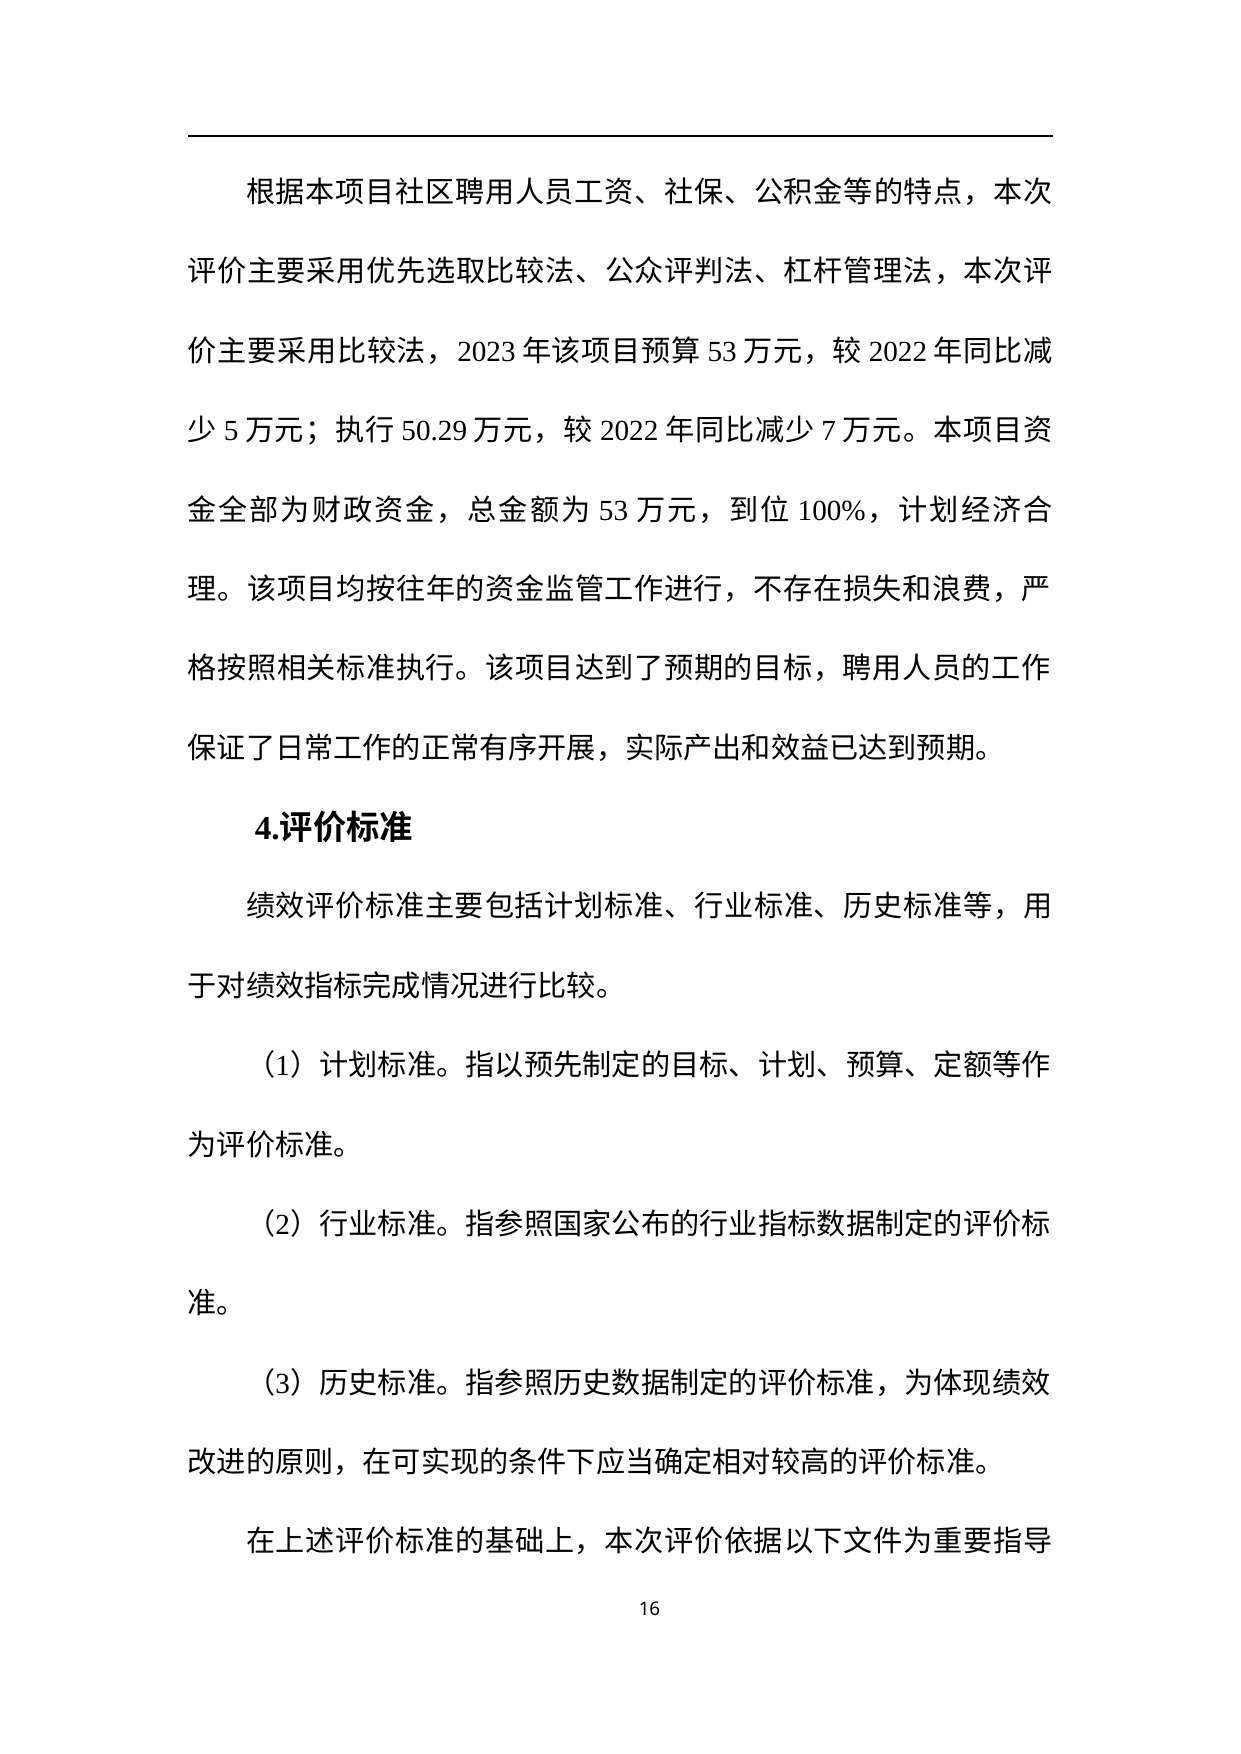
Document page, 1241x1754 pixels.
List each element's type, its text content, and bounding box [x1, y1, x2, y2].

text （3）历史标准。指参照历史数据制定的评价标准，为体现绩效改进的原则，在可实现的条件下应当确定相对较高的评价标准。 [187, 1341, 1053, 1499]
text 根据本项目社区聘用人员工资、社保、公积金等的特点，本次评价主要采用优先选取比较法、公众评判法、杠杆管理法，本次评价主要采用比较法，2023年该项目预算53万元，较2022年同比减少5万元；执行50.29万元，较2022年同比减少7万元。本项目资金全部为财政资金，总金额为53万元，到位100%，计划经济合理。该项目均按往年的资金监管工作进行，不存在损失和浪费，严格按照相关标准执行。该项目达到了预期的目标，聘用人员的工作保证了日常工作的正常有序开展，实际产出和效益已达到预期。 [187, 150, 1053, 785]
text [187, 1499, 1053, 1579]
subtitle 4.评价标准 [187, 785, 1053, 864]
text 绩效评价标准主要包括计划标准、行业标准、历史标准等，用于对绩效指标完成情况进行比较。 [187, 864, 1053, 1023]
text （1）计划标准。指以预先制定的目标、计划、预算、定额等作为评价标准。 [187, 1023, 1053, 1182]
text （2）行业标准。指参照国家公布的行业指标数据制定的评价标准。 [187, 1182, 1053, 1341]
